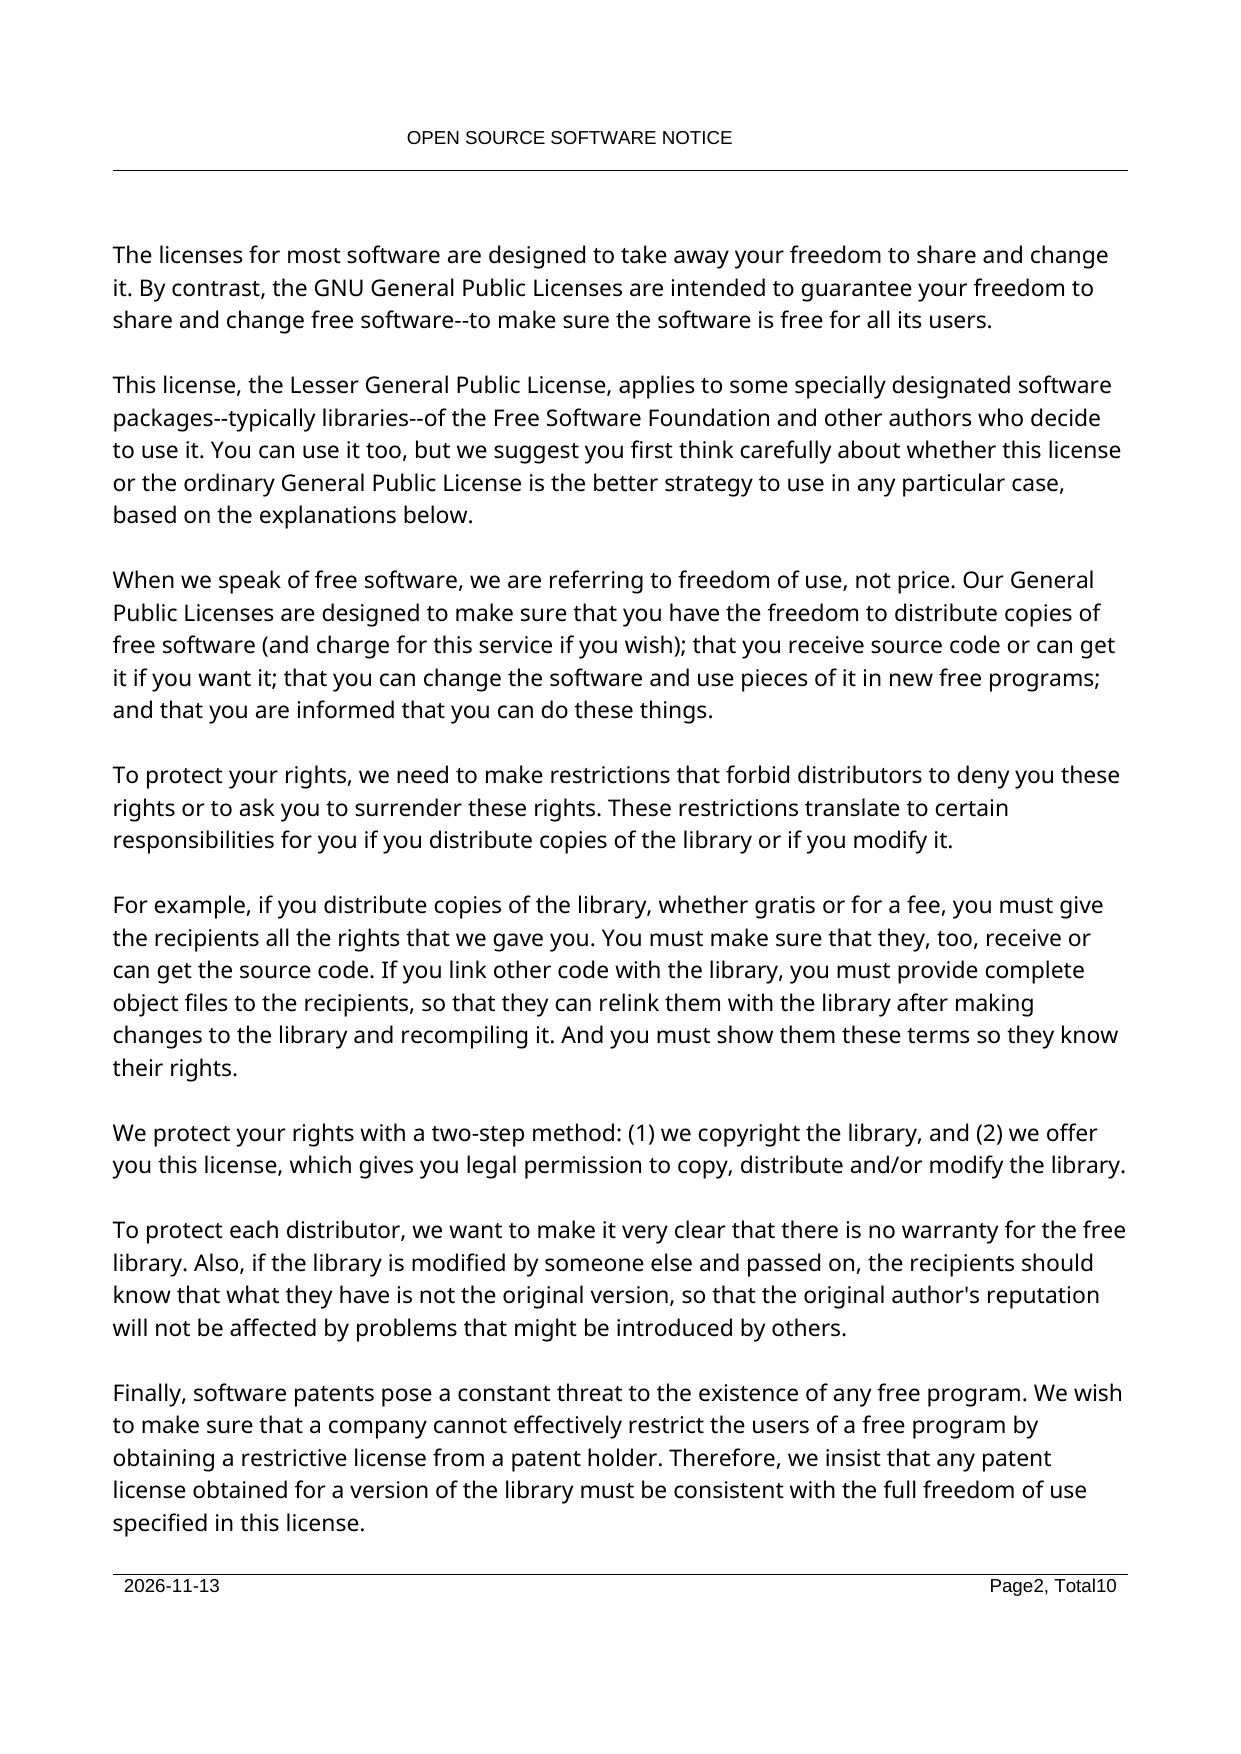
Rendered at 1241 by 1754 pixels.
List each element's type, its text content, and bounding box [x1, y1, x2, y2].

text Finally, software patents pose a constant threat to the existence of any free program. We wish to make sure that a company cannot effectively restrict the users of a free program by obtaining a restrictive license from a patent holder. Therefore, we insist that any patent license obtained for a version of the library must be consistent with the full freedom of use specified in this license. [112, 1376, 1128, 1539]
text When we speak of free software, we are referring to freedom of use, not price. Our General Public Licenses are designed to make sure that you have the freedom to distribute copies of free software (and charge for this service if you wish); that you receive source code or can get it if you want it; that you can change the software and use pieces of it in new free programs; and that you are informed that you can do these things. [112, 564, 1128, 726]
text The licenses for most software are designed to take away your freedom to share and change it. By contrast, the GNU General Public Licenses are intended to guarantee your freedom to share and change free software--to make sure the software is free for all its users. [112, 239, 1128, 336]
text To protect your rights, we need to make restrictions that forbid distributors to deny you these rights or to ask you to surrender these rights. These restrictions translate to certain responsibilities for you if you distribute copies of the library or if you modify it. [112, 759, 1128, 856]
text We protect your rights with a two-step method: (1) we copyright the library, and (2) we offer you this license, which gives you legal permission to copy, distribute and/or modify the library. [112, 1116, 1128, 1181]
text To protect each distributor, we want to make it very clear that there is no warranty for the free library. Also, if the library is modified by someone else and passed on, the recipients should know that what they have is not the original version, so that the original author's reputation will not be affected by problems that might be introduced by others. [112, 1214, 1128, 1344]
text For example, if you distribute copies of the library, whether gratis or for a fee, you must give the recipients all the rights that we gave you. You must make sure that they, too, receive or can get the source code. If you link other code with the library, you must provide complete object files to the recipients, so that they can relink them with the library after making changes to the library and recompiling it. And you must show them these terms so they know their rights. [112, 889, 1128, 1084]
text This license, the Lesser General Public License, applies to some specially designated software packages--typically libraries--of the Free Software Foundation and other authors who decide to use it. You can use it too, but we suggest you first think carefully about whether this license or the ordinary General Public License is the better strategy to use in any particular case, based on the explanations below. [112, 369, 1128, 531]
